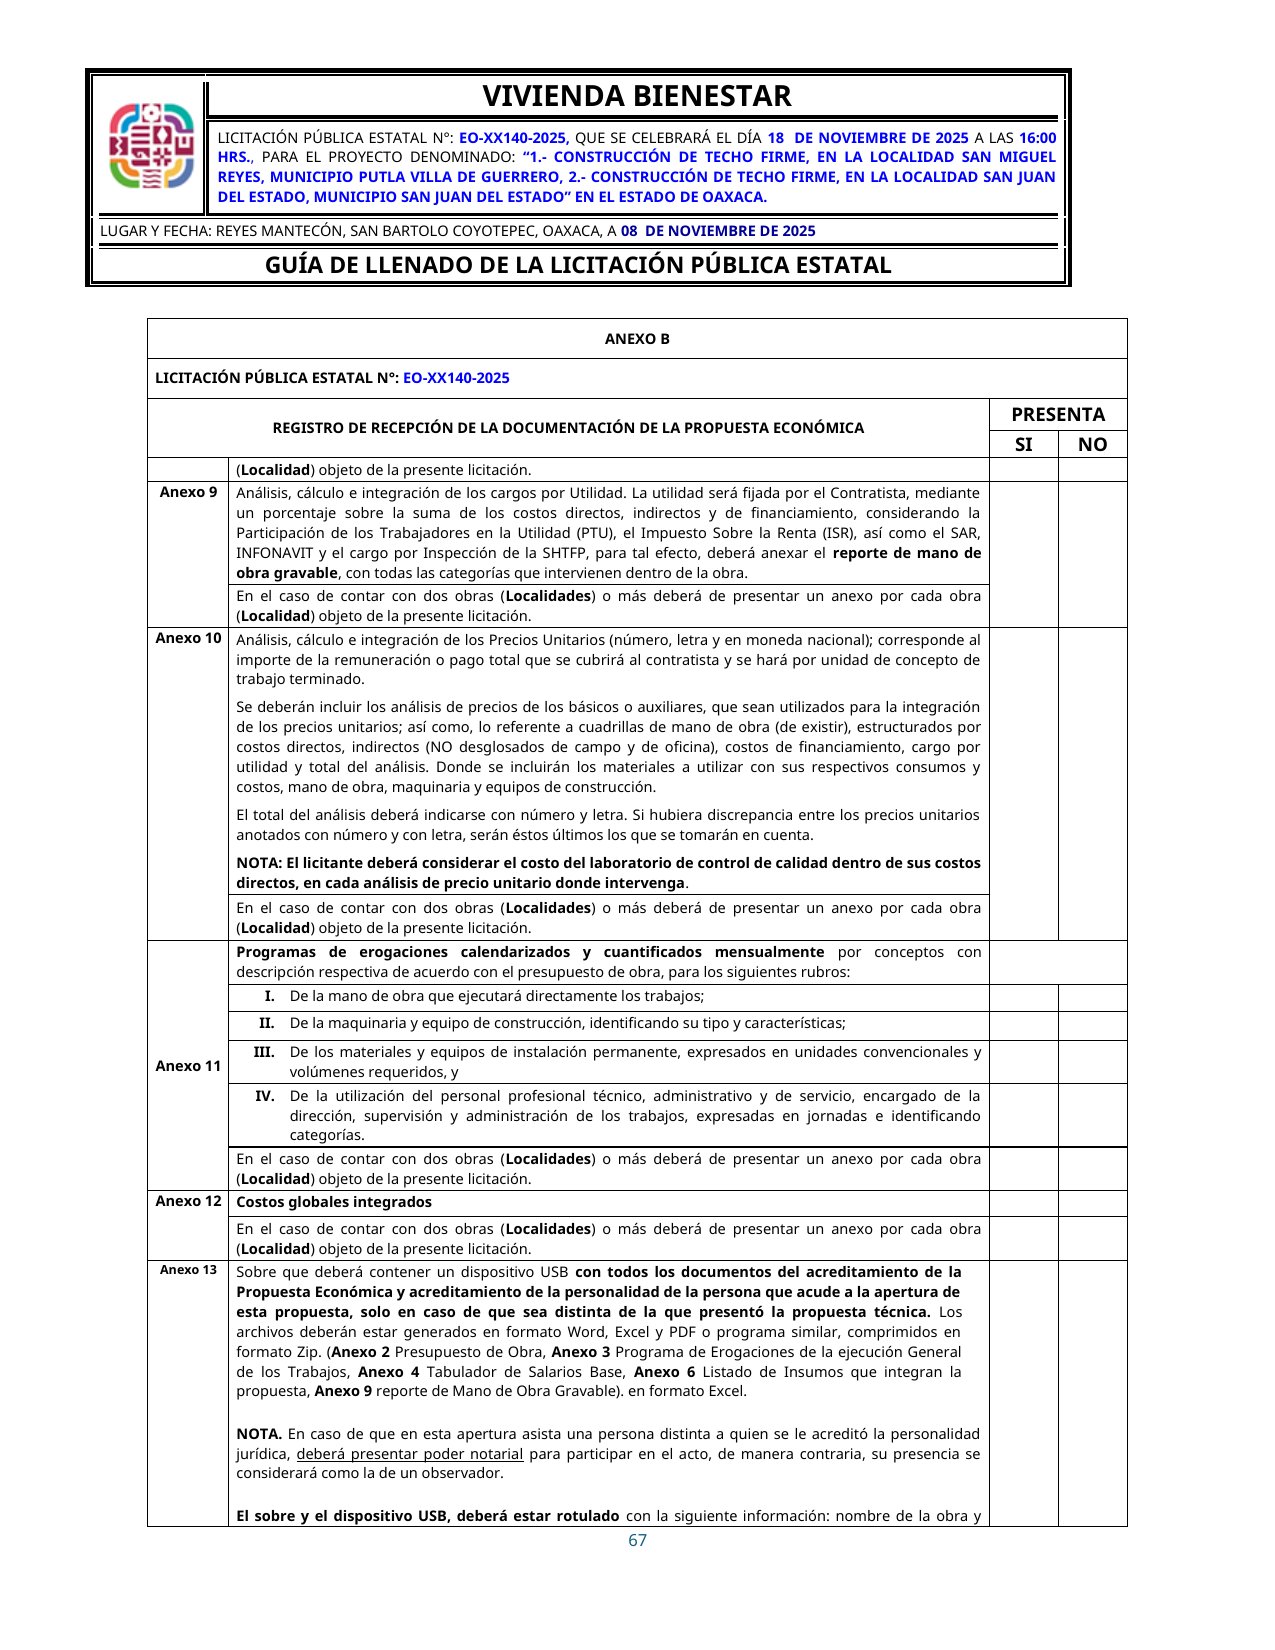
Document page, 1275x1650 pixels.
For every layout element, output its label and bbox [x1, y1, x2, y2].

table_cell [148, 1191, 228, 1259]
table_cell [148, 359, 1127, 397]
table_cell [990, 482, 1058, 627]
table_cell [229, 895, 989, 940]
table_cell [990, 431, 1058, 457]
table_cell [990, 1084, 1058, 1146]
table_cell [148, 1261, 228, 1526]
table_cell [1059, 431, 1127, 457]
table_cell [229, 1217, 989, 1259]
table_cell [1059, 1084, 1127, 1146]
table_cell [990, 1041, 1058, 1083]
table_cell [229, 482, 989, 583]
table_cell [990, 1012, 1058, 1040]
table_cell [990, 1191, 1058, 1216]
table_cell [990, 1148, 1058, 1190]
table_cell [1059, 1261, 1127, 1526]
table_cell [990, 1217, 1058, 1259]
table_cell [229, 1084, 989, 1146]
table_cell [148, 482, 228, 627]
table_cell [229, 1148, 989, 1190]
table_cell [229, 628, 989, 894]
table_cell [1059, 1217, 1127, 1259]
picture [98, 95, 203, 194]
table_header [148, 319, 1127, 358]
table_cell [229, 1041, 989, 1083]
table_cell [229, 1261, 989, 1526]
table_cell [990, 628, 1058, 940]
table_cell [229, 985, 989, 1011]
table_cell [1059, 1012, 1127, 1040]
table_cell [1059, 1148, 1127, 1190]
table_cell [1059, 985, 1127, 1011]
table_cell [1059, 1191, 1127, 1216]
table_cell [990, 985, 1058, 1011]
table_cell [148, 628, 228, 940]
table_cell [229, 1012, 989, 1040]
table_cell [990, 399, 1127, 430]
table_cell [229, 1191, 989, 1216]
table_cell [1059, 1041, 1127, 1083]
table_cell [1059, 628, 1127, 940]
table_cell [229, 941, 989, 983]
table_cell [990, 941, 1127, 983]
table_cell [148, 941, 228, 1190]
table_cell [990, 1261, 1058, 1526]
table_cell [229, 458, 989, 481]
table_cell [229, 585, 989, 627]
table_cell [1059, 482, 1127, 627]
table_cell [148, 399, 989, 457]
